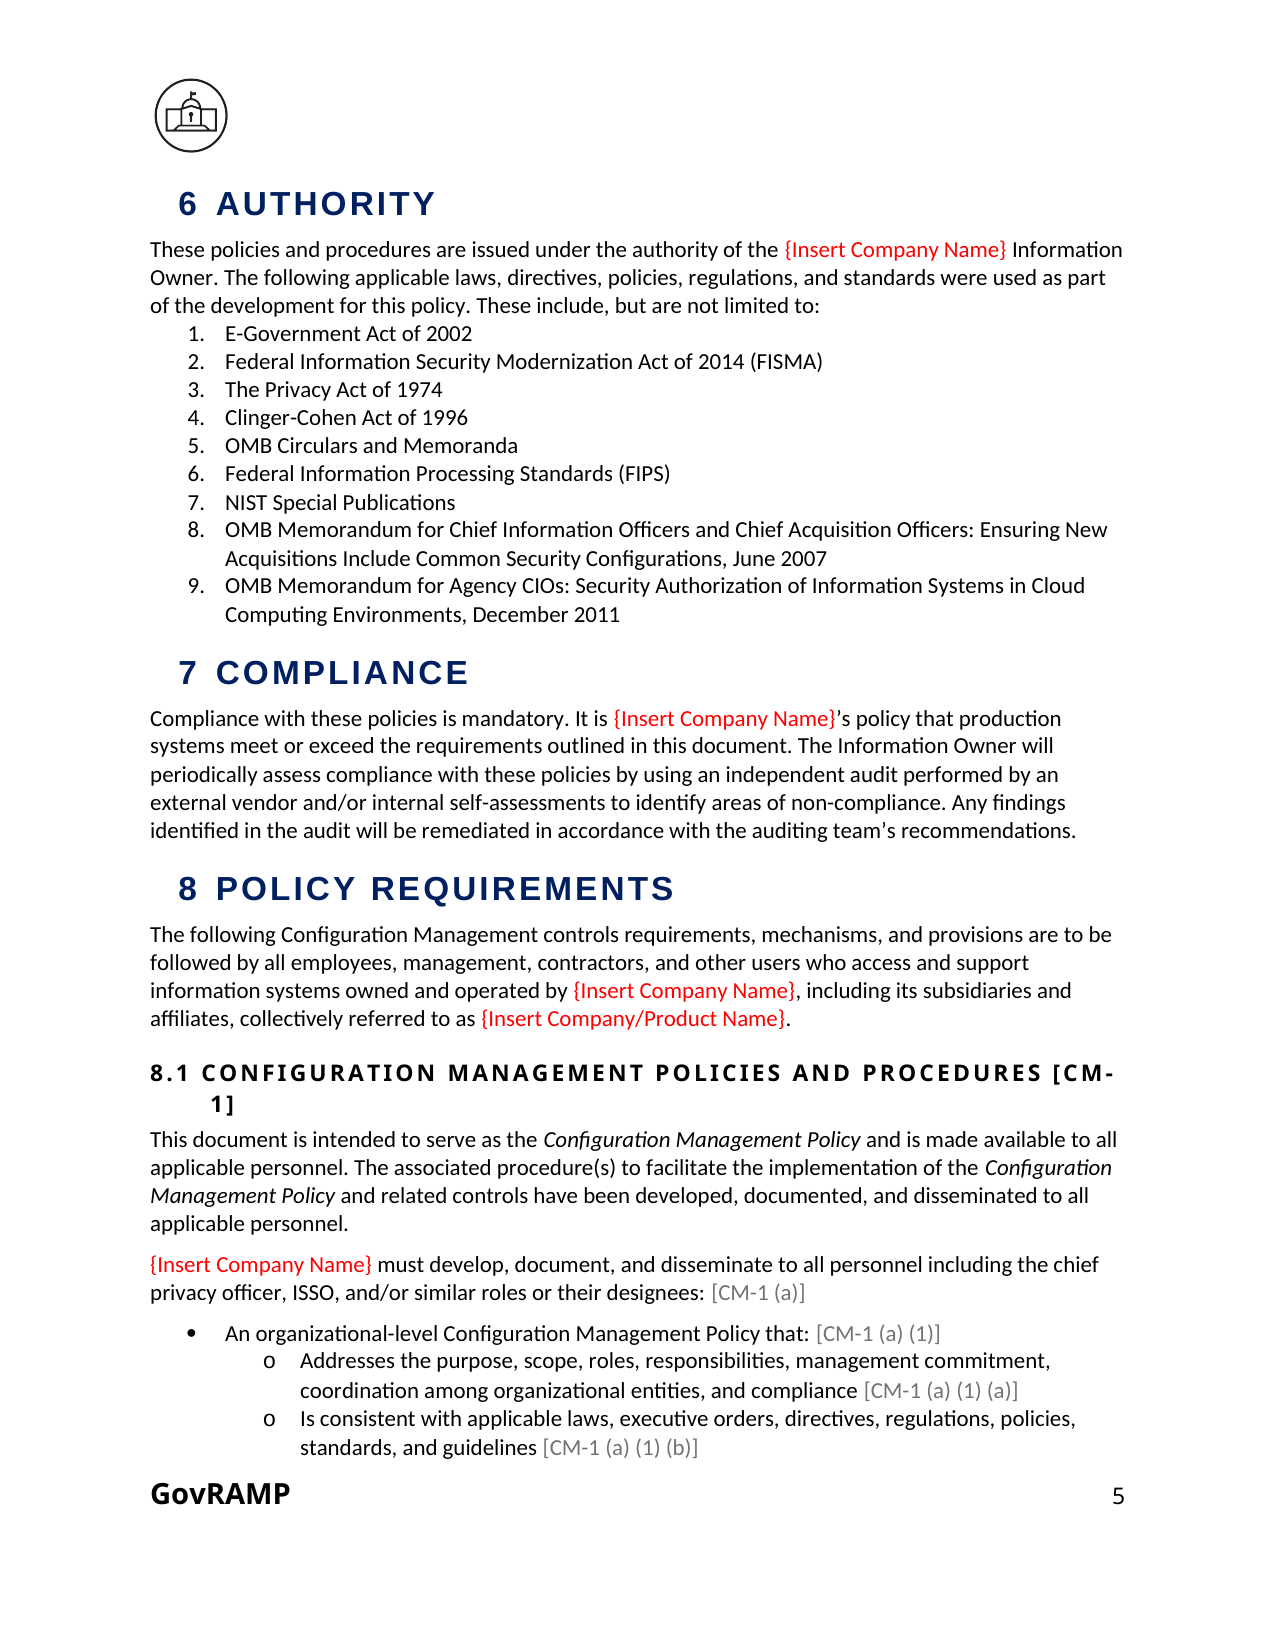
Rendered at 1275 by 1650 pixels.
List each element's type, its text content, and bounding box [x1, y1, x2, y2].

list Federal Information Security Modernization Act of 2014 (FISMA) [187, 347, 1125, 376]
list OMB Memorandum for Agency CIOs: Security Authorization of Information Systems in Cloud Computing Environments, December 2011 [187, 572, 1125, 628]
picture [150, 75, 232, 157]
list Is consistent with applicable laws, executive orders, directives, regulations, policies, standards, and guidelines [CM-1 (a) (1) (b)] [262, 1404, 1125, 1461]
subtitle Compliance [178, 653, 1125, 691]
list Federal Information Processing Standards (FIPS) [187, 459, 1125, 488]
text The following Configuration Management controls requirements, mechanisms, and provisions are to be followed by all employees, management, contractors, and other users who access and support information systems owned and operated by {Insert Company Name}, including its subsidiaries and affiliates, collectively referred to as {Insert Company/Product Name}. [150, 920, 1125, 1032]
text Compliance with these policies is mandatory. It is {Insert Company Name}’s policy that production systems meet or exceed the requirements outlined in this document. The Information Owner will periodically assess compliance with these policies by using an independent audit performed by an external vendor and/or internal self-assessments to identify areas of non-compliance. Any findings identified in the audit will be remediated in accordance with the auditing team’s recommendations. [150, 704, 1125, 844]
list An organizational-level Configuration Management Policy that: [CM-1 (a) (1)] [187, 1319, 1125, 1347]
text 8.1 Configuration Management Policies and Procedures [CM-1] [150, 1057, 1125, 1119]
text {Insert Company Name} must develop, document, and disseminate to all personnel including the chief privacy officer, ISSO, and/or similar roles or their designees: [CM-1 (a)] [150, 1250, 1125, 1306]
list The Privacy Act of 1974 [187, 376, 1125, 403]
list Addresses the purpose, scope, roles, responsibilities, management commitment, coordination among organizational entities, and compliance [CM-1 (a) (1) (a)] [262, 1347, 1125, 1404]
subtitle Authority [178, 184, 1125, 223]
text This document is intended to serve as the Configuration Management Policy and is made available to all applicable personnel. The associated procedure(s) to facilitate the implementation of the Configuration Management Policy and related controls have been developed, documented, and disseminated to all applicable personnel. [150, 1126, 1125, 1238]
subtitle Policy Requirements [178, 869, 1125, 907]
text These policies and procedures are issued under the authority of the {Insert Company Name} Information Owner. The following applicable laws, directives, policies, regulations, and standards were used as part of the development for this policy. These include, but are not limited to: [150, 235, 1125, 319]
list OMB Memorandum for Chief Information Officers and Chief Acquisition Officers: Ensuring New Acquisitions Include Common Security Configurations, June 2007 [187, 516, 1125, 572]
list NIST Special Publications [187, 488, 1125, 516]
list OMB Circulars and Memoranda [187, 432, 1125, 459]
list E-Government Act of 2002 [187, 319, 1125, 347]
list Clinger-Cohen Act of 1996 [187, 403, 1125, 432]
